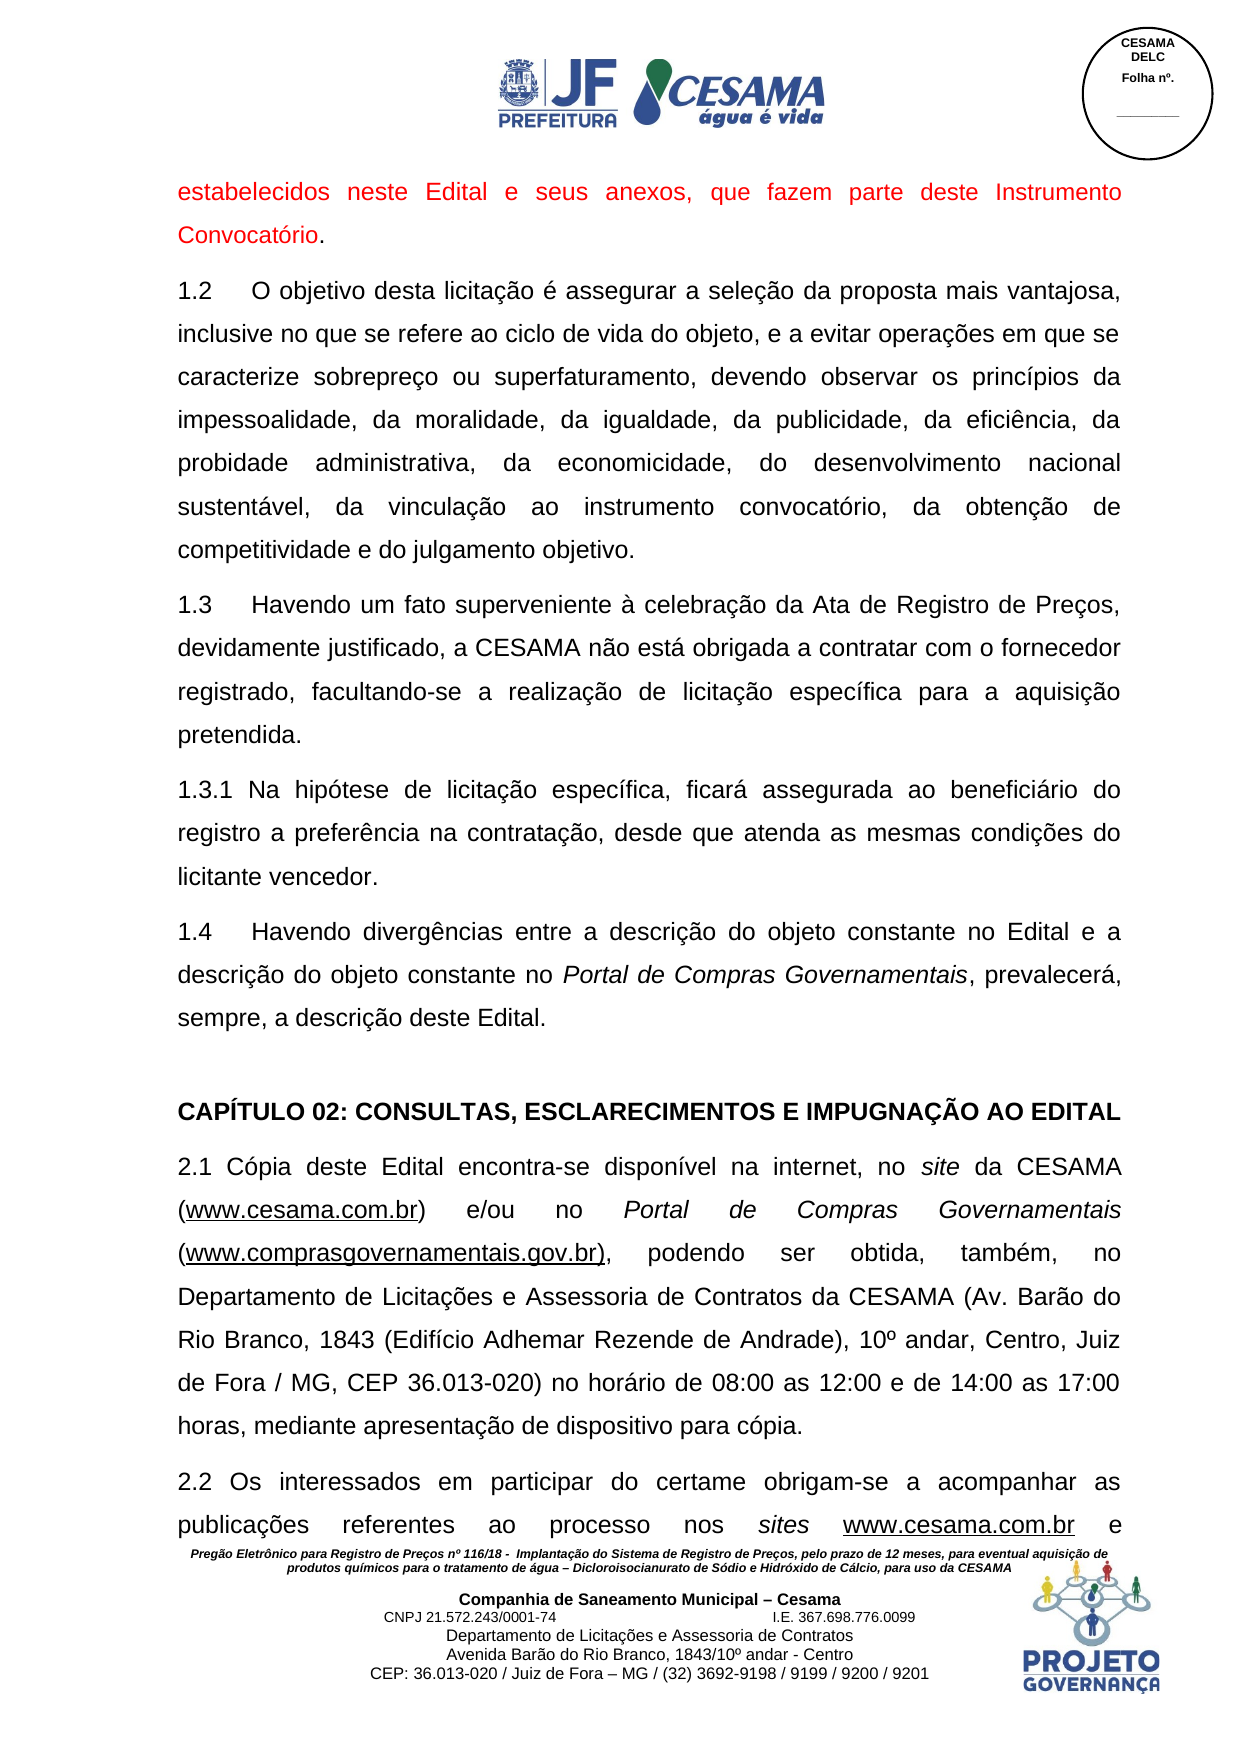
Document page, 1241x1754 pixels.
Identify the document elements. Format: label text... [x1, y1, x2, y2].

list Havendo divergências entre a descrição do objeto constante no Edital e a descrição do objeto constante no Portal de Compras Governamentais, prevalecerá, sempre, a descrição deste Edital. [177, 917, 1122, 1032]
text 1.3.1 Na hipótese de licitação específica, ficará assegurada ao beneficiário do registro a preferência na contratação, desde que atenda as mesmas condições do licitante vencedor. [177, 775, 1122, 890]
picture [497, 59, 825, 128]
title CAPÍTULO 02: CONSULTAS, ESCLARECIMENTOS E IMPUGNAÇÃO AO EDITAL [177, 1097, 1122, 1125]
picture [1023, 1560, 1160, 1694]
text 2.1 Cópia deste Edital encontra-se disponível na internet, no site da CESAMA (www.cesama.com.br) e/ou no Portal de Compras Governamentais (www.comprasgovernamentais.gov.br), podendo ser obtida, também, no Departamento de Licitações e Assessoria de Contratos da CESAMA (Av. Barão do Rio Branco, 1843 (Edifício Adhemar Rezende de Andrade), 10º andar, Centro, Juiz de Fora / MG, CEP 36.013-020) no horário de 08:00 as 12:00 e de 14:00 as 17:00 horas, mediante apresentação de dispositivo para cópia. [177, 1152, 1122, 1440]
list O objetivo desta licitação é assegurar a seleção da proposta mais vantajosa, inclusive no que se refere ao ciclo de vida do objeto, e a evitar operações em que se caracterize sobrepreço ou superfaturamento, devendo observar os princípios da impessoalidade, da moralidade, da igualdade, da publicidade, da eficiência, da probidade administrativa, da economicidade, do desenvolvimento nacional sustentável, da vinculação ao instrumento convocatório, da obtenção de competitividade e do julgamento objetivo. [177, 276, 1122, 563]
list Havendo um fato superveniente à celebração da Ata de Registro de Preços, devidamente justificado, a CESAMA não está obrigada a contratar com o fornecedor registrado, facultando-se a realização de licitação específica para a aquisição pretendida. [177, 590, 1122, 748]
